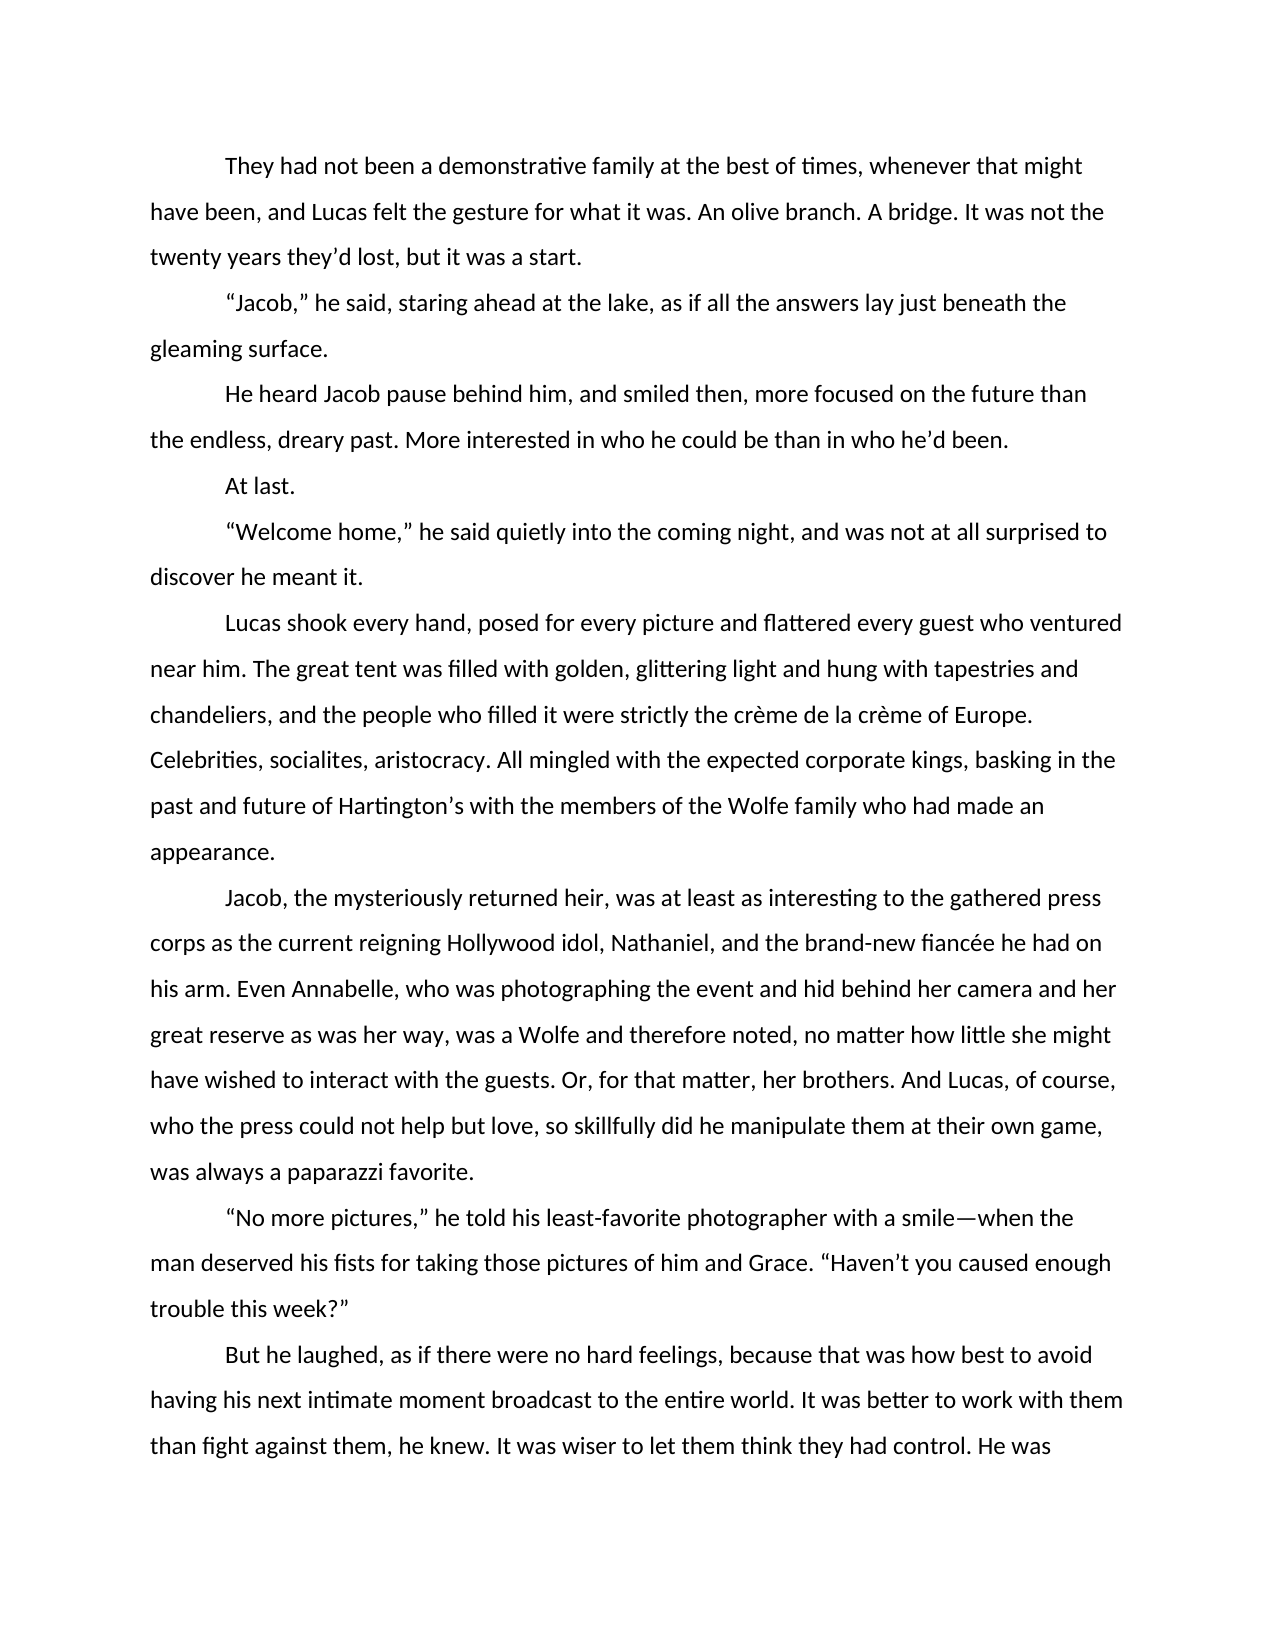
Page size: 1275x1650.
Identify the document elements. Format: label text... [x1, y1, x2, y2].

text Lucas shook every hand, posed for every picture and flattered every guest who ventured near him. The great tent was filled with golden, glittering light and hung with tapestries and chandeliers, and the people who filled it were strictly the crème de la crème of Europe. Celebrities, socialites, aristocracy. All mingled with the expected corporate kings, basking in the past and future of Hartington’s with the members of the Wolfe family who had made an appearance. [150, 607, 1125, 866]
text “Welcome home,” he said quietly into the coming night, and was not at all surprised to discover he meant it. [150, 516, 1125, 592]
text At last. [150, 470, 1125, 501]
text “No more pictures,” he told his least-favorite photographer with a smile—when the man deserved his fists for taking those pictures of him and Grace. “Haven’t you caused enough trouble this week?” [150, 1202, 1125, 1324]
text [150, 1339, 1125, 1461]
text Jacob, the mysteriously returned heir, was at least as interesting to the gathered press corps as the current reigning Hollywood idol, Nathaniel, and the brand-new fiancée he had on his arm. Even Annabelle, who was photographing the event and hid behind her camera and her great reserve as was her way, was a Wolfe and therefore noted, no matter how little she might have wished to interact with the guests. Or, for that matter, her brothers. And Lucas, of course, who the press could not help but love, so skillfully did he manipulate them at their own game, was always a paparazzi favorite. [150, 882, 1125, 1187]
text They had not been a demonstrative family at the best of times, whenever that might have been, and Lucas felt the gesture for what it was. An olive branch. A bridge. It was not the twenty years they’d lost, but it was a start. [150, 150, 1125, 272]
text He heard Jacob pause behind him, and smiled then, more focused on the future than the endless, dreary past. More interested in who he could be than in who he’d been. [150, 379, 1125, 455]
text “Jacob,” he said, staring ahead at the lake, as if all the answers lay just beneath the gleaming surface. [150, 287, 1125, 363]
